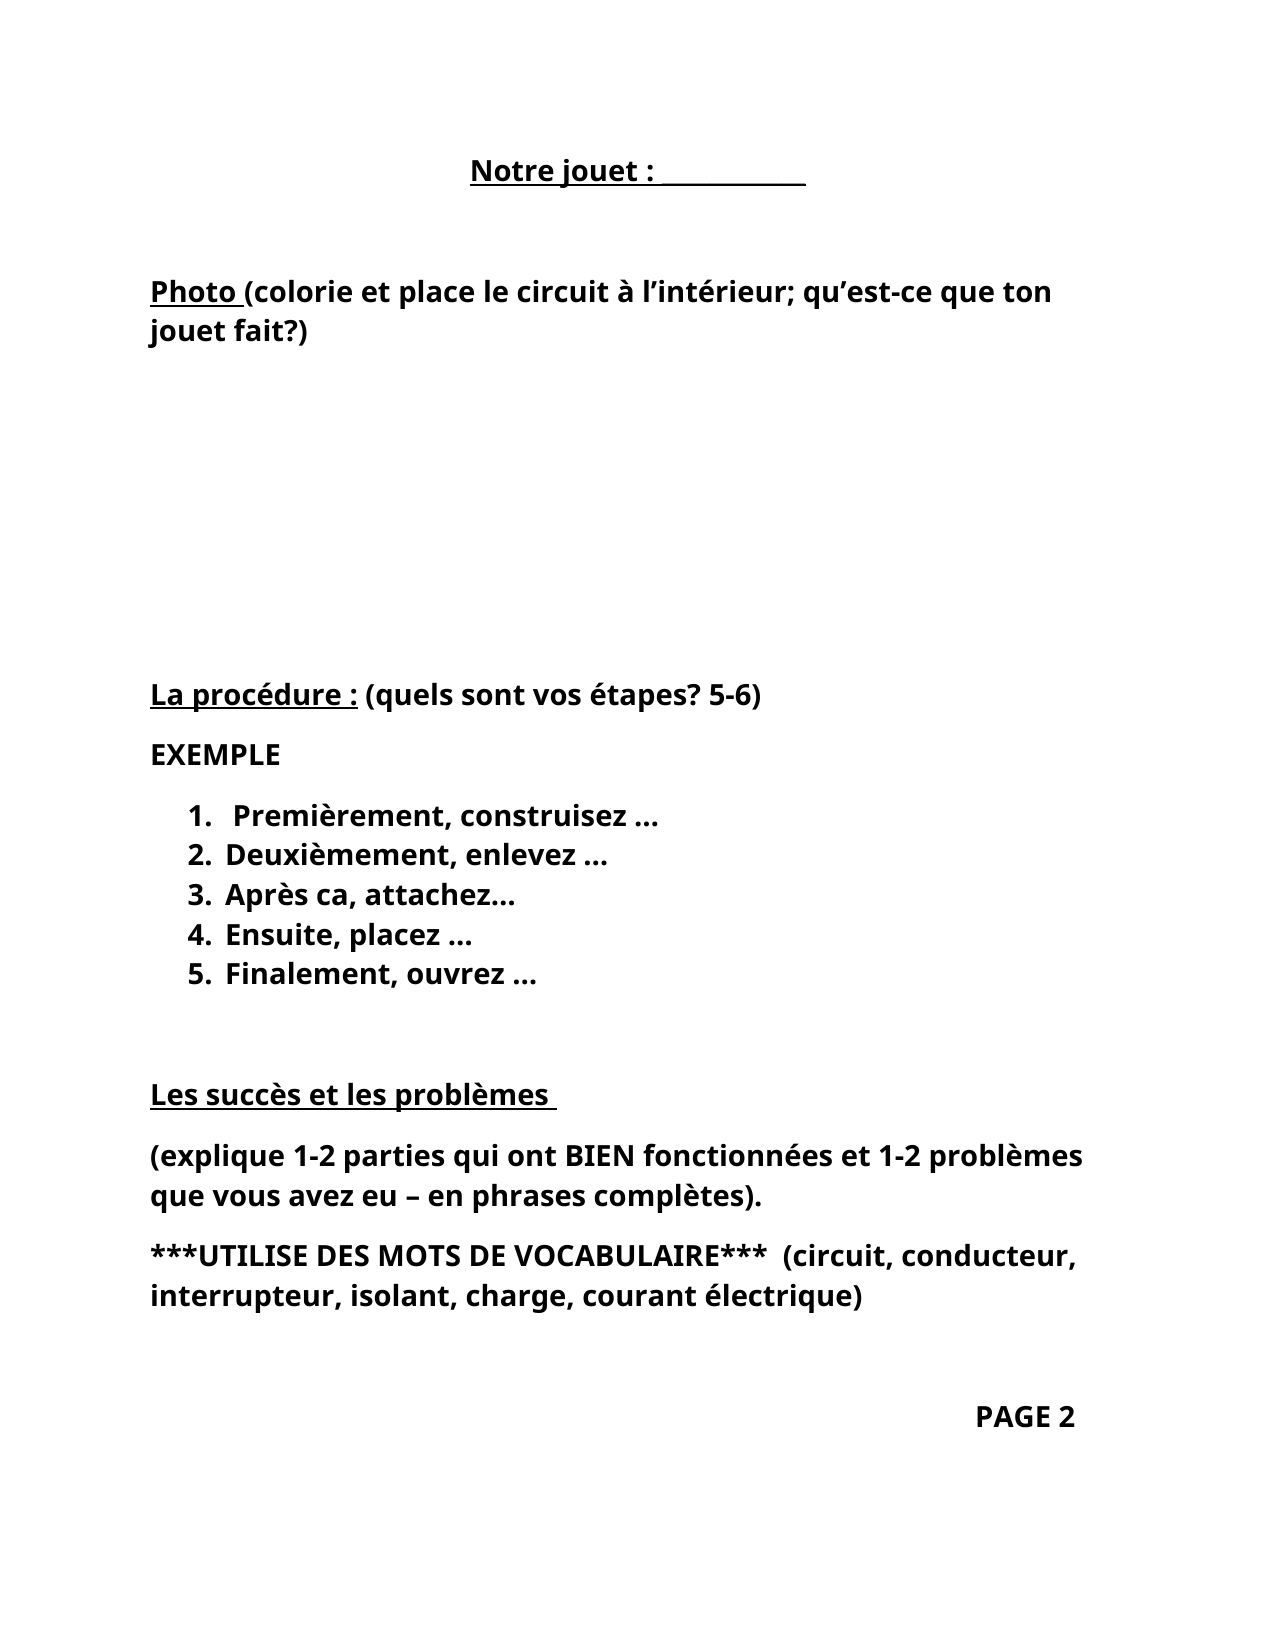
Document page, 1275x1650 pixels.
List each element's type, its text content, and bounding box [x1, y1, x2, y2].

text EXEMPLE [150, 734, 1125, 774]
list Ensuite, placez … [187, 914, 1125, 954]
list Après ca, attachez… [187, 874, 1125, 914]
text (explique 1-2 parties qui ont BIEN fonctionnées et 1-2 problèmes que vous avez eu – en phrases complètes). [150, 1135, 1125, 1214]
text La procédure : (quels sont vos étapes? 5-6) [150, 674, 1125, 713]
list Finalement, ouvrez … [187, 954, 1125, 993]
text Notre jouet : ____________ [150, 150, 1125, 190]
text Les succès et les problèmes [150, 1075, 1125, 1114]
text PAGE 2 [150, 1396, 1125, 1436]
list Deuxièmement, enlevez … [187, 834, 1125, 874]
text Photo (colorie et place le circuit à l’intérieur; qu’est-ce que ton jouet fait?) [150, 271, 1125, 350]
text ***UTILISE DES MOTS DE VOCABULAIRE*** (circuit, conducteur, interrupteur, isolant, charge, courant électrique) [150, 1235, 1125, 1315]
list Premièrement, construisez … [187, 795, 1125, 834]
